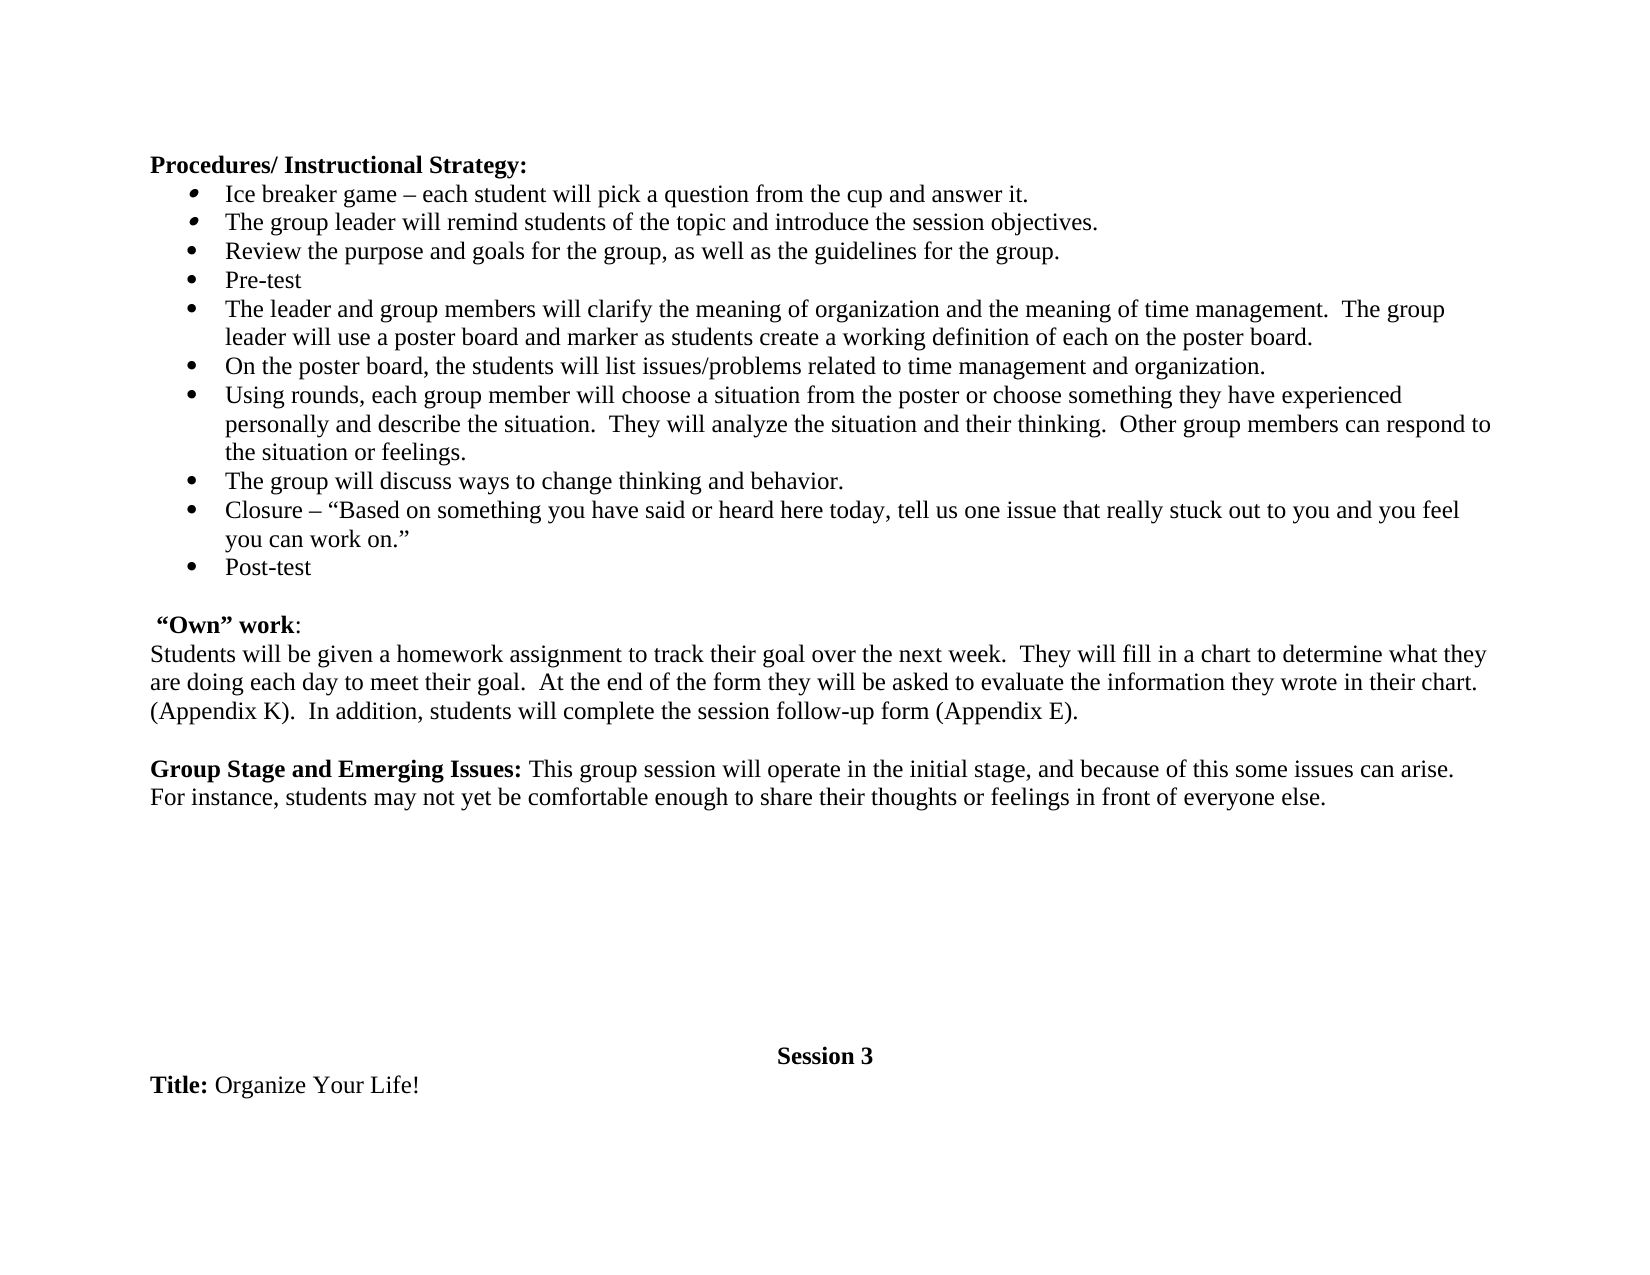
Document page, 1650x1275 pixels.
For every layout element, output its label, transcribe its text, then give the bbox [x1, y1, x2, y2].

text Procedures/ Instructional Strategy: [150, 150, 1500, 179]
text (Appendix K). In addition, students will complete the session follow-up form (Appendix E). [150, 696, 1500, 725]
list Using rounds, each group member will choose a situation from the poster or choose something they have experienced personally and describe the situation. They will analyze the situation and their thinking. Other group members can respond to the situation or feelings. [187, 380, 1500, 466]
text Students will be given a homework assignment to track their goal over the next week. They will fill in a chart to determine what they are doing each day to meet their goal. At the end of the form they will be asked to evaluate the information they wrote in their chart. [150, 639, 1500, 696]
list The group leader will remind students of the topic and introduce the session objectives. [187, 207, 1500, 236]
list On the poster board, the students will list issues/problems related to time management and organization. [187, 351, 1500, 380]
list Closure – “Based on something you have said or heard here today, tell us one issue that really stuck out to you and you feel you can work on.” [187, 495, 1500, 552]
list Ice breaker game – each student will pick a question from the cup and answer it. [187, 179, 1500, 207]
text Group Stage and Emerging Issues: This group session will operate in the initial stage, and because of this some issues can arise. For instance, students may not yet be comfortable enough to share their thoughts or feelings in front of everyone else. [150, 754, 1500, 811]
list Post-test [187, 552, 1500, 581]
text Session 3 [150, 1041, 1500, 1070]
list The group will discuss ways to change thinking and behavior. [187, 466, 1500, 495]
text “Own” work: [150, 610, 1500, 639]
list Review the purpose and goals for the group, as well as the guidelines for the group. [187, 236, 1500, 265]
list Pre-test [187, 265, 1500, 294]
text Title: Organize Your Life! [150, 1070, 1500, 1099]
list The leader and group members will clarify the meaning of organization and the meaning of time management. The group leader will use a poster board and marker as students create a working definition of each on the poster board. [187, 294, 1500, 351]
